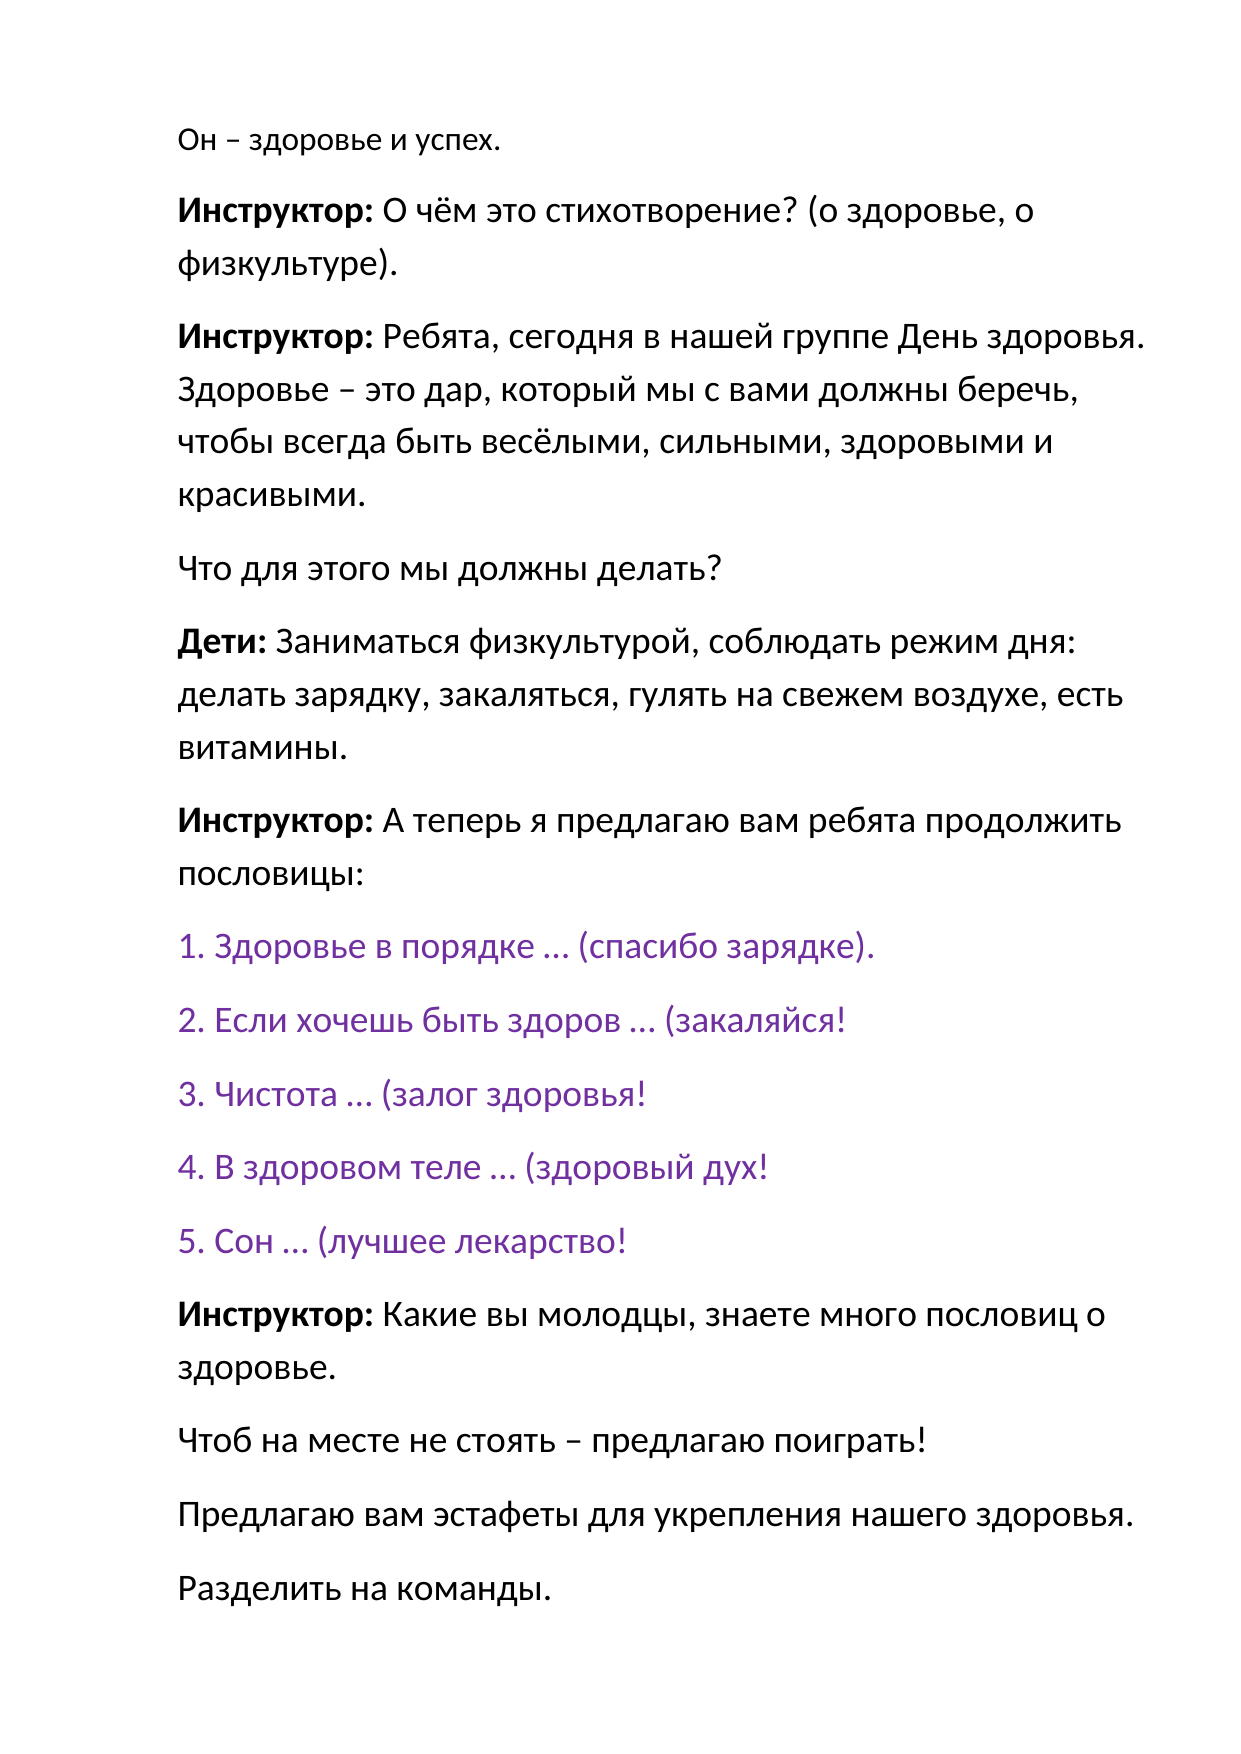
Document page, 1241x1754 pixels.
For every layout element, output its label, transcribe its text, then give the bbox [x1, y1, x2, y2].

text Разделить на команды. [177, 1563, 1152, 1609]
text 4. В здоровом теле … (здоровый дух! [177, 1143, 1152, 1189]
text Инструктор: Ребята, сегодня в нашей группе День здоровья. Здоровье – это дар, который мы с вами должны беречь, чтобы всегда быть весёлыми, сильными, здоровыми и красивыми. [177, 312, 1152, 516]
text Инструктор: О чём это стихотворение? (о здоровье, о физкультуре). [177, 186, 1152, 284]
text Дети: Заниматься физкультурой, соблюдать режим дня: делать зарядку, закаляться, гулять на свежем воздухе, есть витамины. [177, 617, 1152, 768]
text Предлагаю вам эстафеты для укрепления нашего здоровья. [177, 1490, 1152, 1536]
text Инструктор: Какие вы молодцы, знаете много пословиц о здоровье. [177, 1290, 1152, 1389]
text Он – здоровье и успех. [177, 118, 1152, 159]
text Инструктор: А теперь я предлагаю вам ребята продолжить пословицы: [177, 796, 1152, 895]
text Чтоб на месте не стоять – предлагаю поиграть! [177, 1416, 1152, 1462]
text 1. Здоровье в порядке … (спасибо зарядке). [177, 922, 1152, 968]
text 2. Если хочешь быть здоров … (закаляйся! [177, 996, 1152, 1042]
text 3. Чистота … (залог здоровья! [177, 1069, 1152, 1115]
text 5. Сон … (лучшее лекарство! [177, 1217, 1152, 1262]
text Что для этого мы должны делать? [177, 544, 1152, 589]
